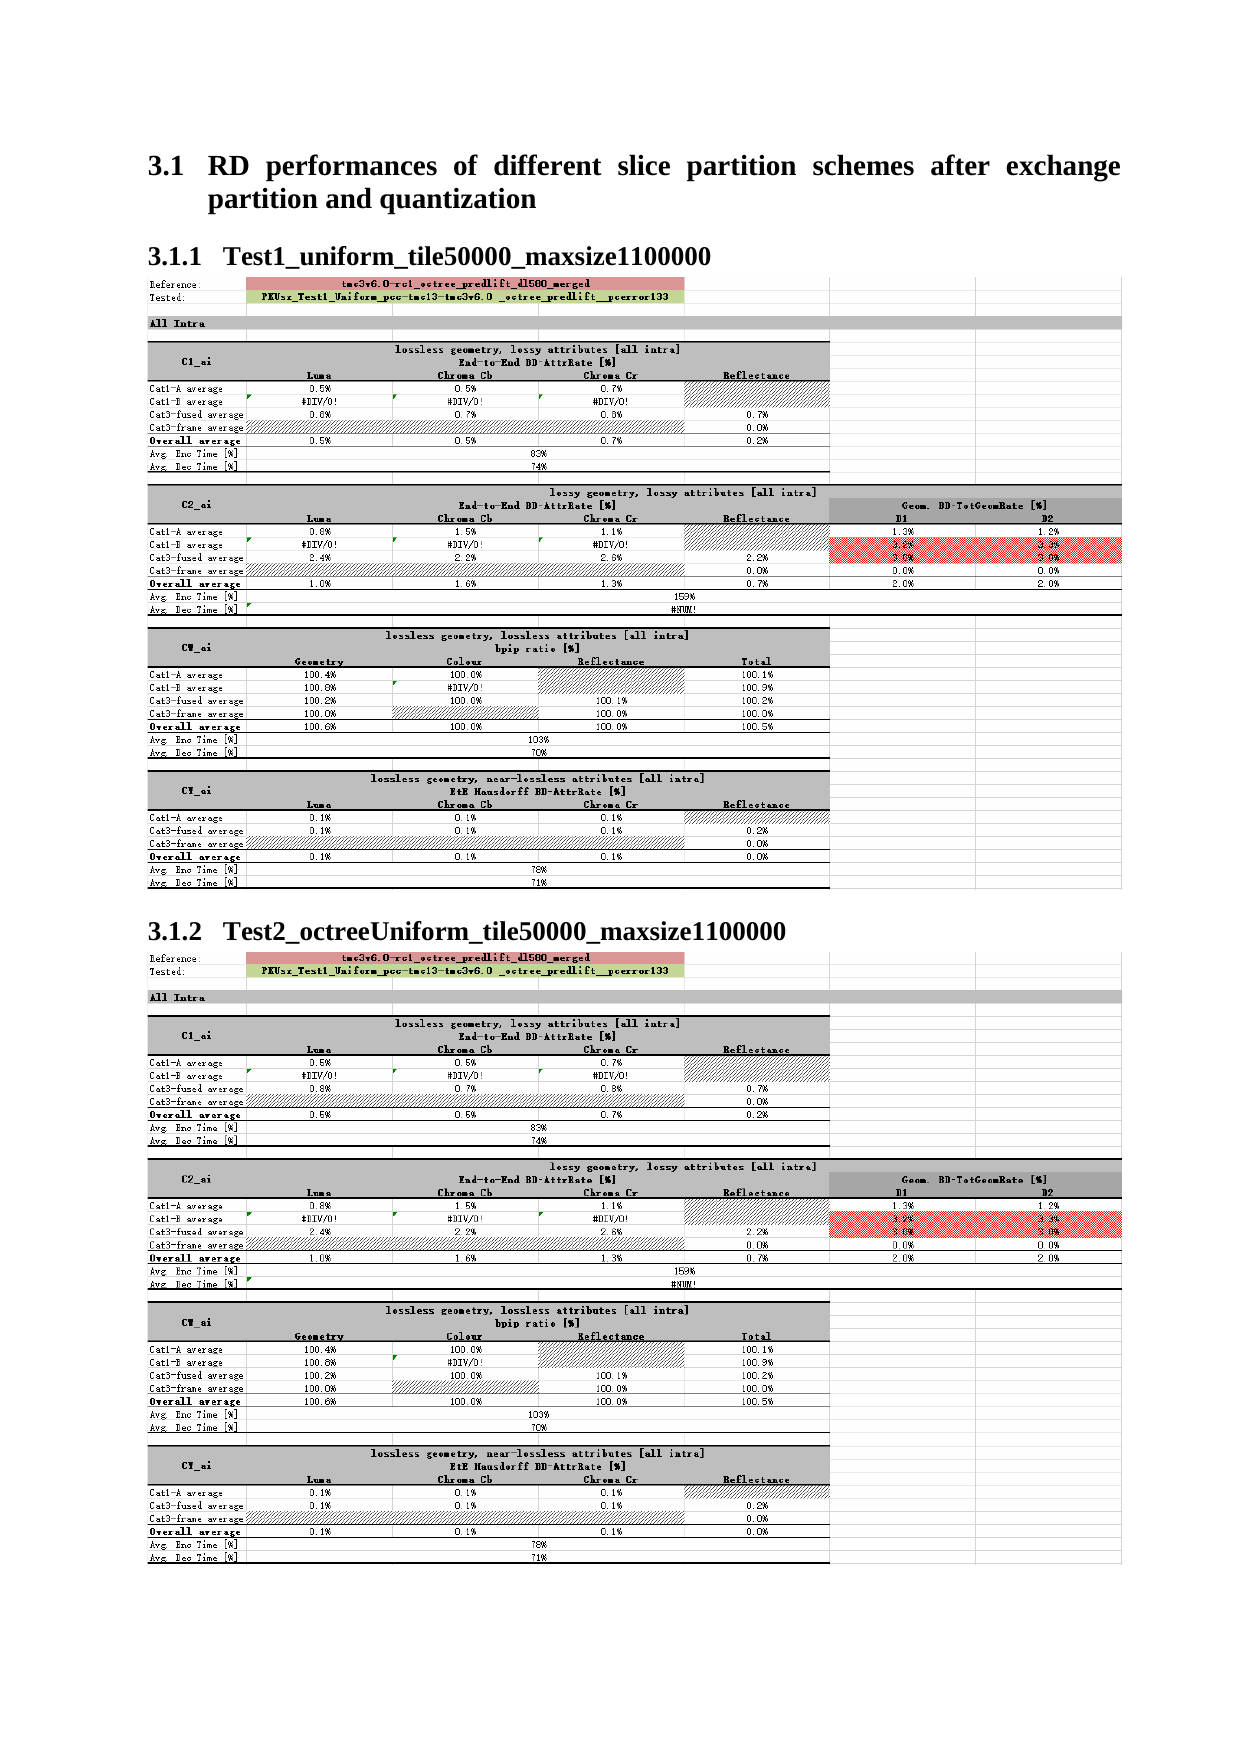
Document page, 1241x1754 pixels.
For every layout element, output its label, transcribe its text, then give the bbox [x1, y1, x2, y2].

picture [147, 952, 1123, 1565]
picture [147, 277, 1123, 890]
subtitle RD performances of different slice partition schemes after exchange partition and quantization [148, 148, 1122, 215]
subtitle Test1_uniform_tile50000_maxsize1100000 [148, 240, 1122, 271]
subtitle Test2_octreeUniform_tile50000_maxsize1100000 [148, 914, 1122, 946]
